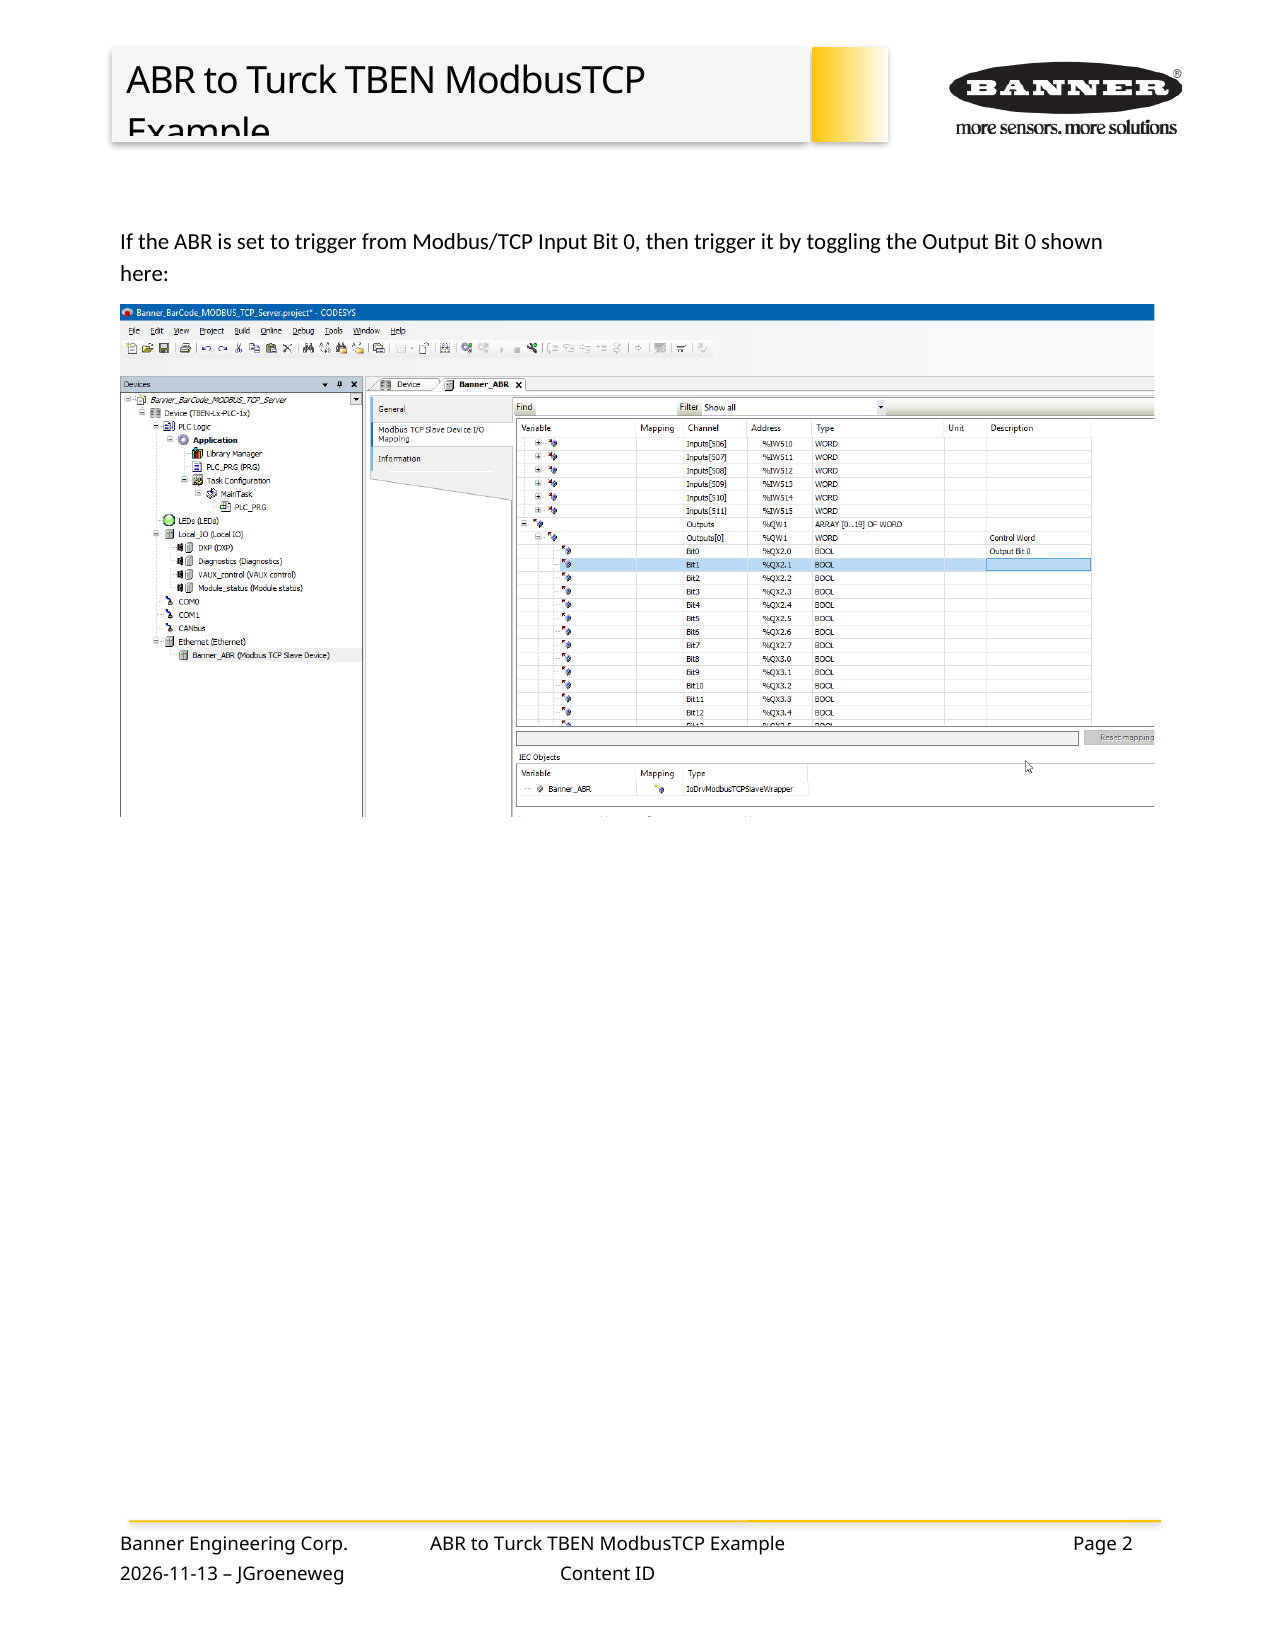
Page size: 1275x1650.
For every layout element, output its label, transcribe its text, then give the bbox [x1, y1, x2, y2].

picture [120, 304, 1155, 817]
text If the ABR is set to trigger from Modbus/TCP Input Bit 0, then trigger it by toggling the Output Bit 0 shown here: [120, 227, 1155, 287]
